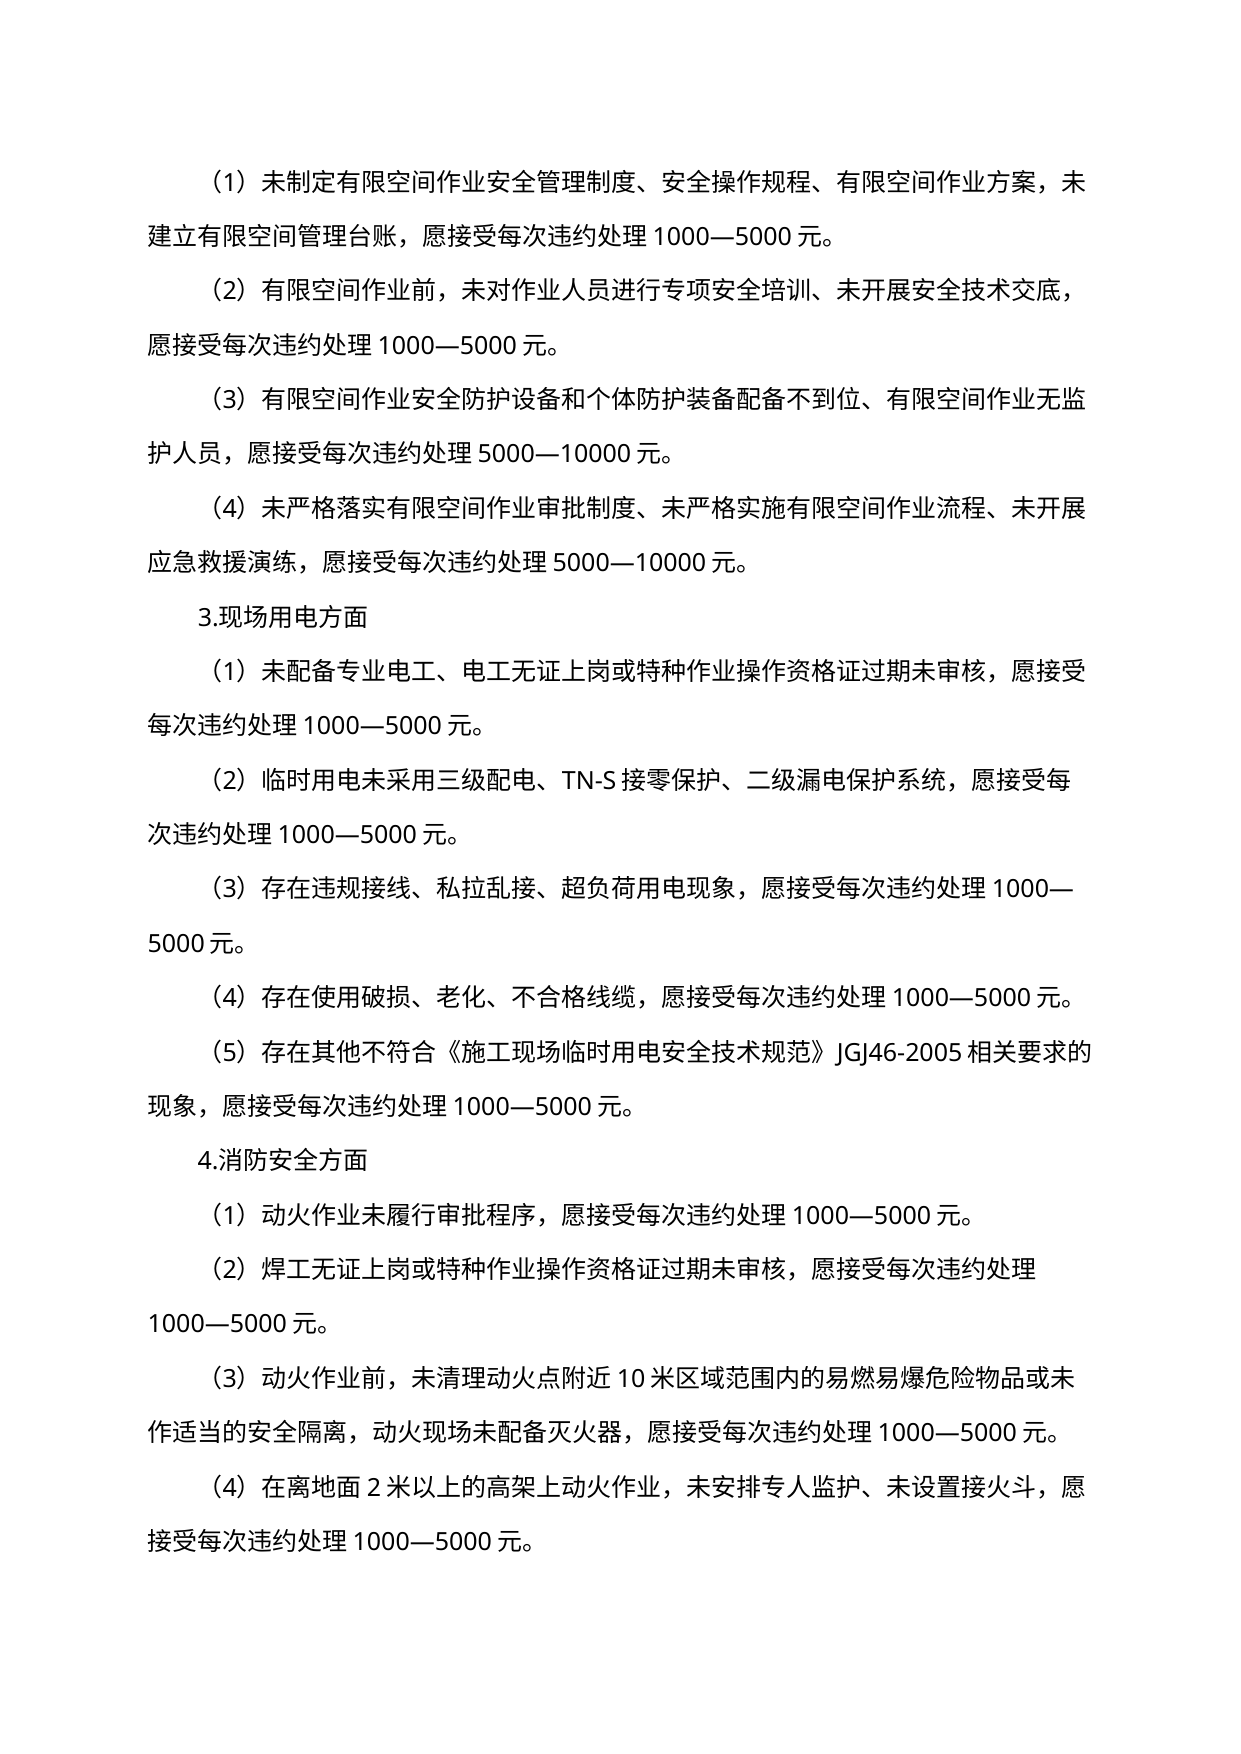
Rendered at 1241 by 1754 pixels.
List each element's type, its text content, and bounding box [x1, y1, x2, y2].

text 4.消防安全方面 [147, 1141, 1093, 1177]
text （3）存在违规接线、私拉乱接、超负荷用电现象，愿接受每次违约处理1000—5000元。 [147, 869, 1093, 959]
text （4）存在使用破损、老化、不合格线缆，愿接受每次违约处理1000—5000元。 [147, 978, 1093, 1014]
text （2）焊工无证上岗或特种作业操作资格证过期未审核，愿接受每次违约处理1000—5000元。 [147, 1249, 1093, 1340]
text （4）未严格落实有限空间作业审批制度、未严格实施有限空间作业流程、未开展应急救援演练，愿接受每次违约处理5000—10000元。 [147, 488, 1093, 579]
text （1）动火作业未履行审批程序，愿接受每次违约处理1000—5000元。 [147, 1195, 1093, 1231]
text （1）未制定有限空间作业安全管理制度、安全操作规程、有限空间作业方案，未建立有限空间管理台账，愿接受每次违约处理1000—5000元。 [147, 162, 1093, 253]
text （3）有限空间作业安全防护设备和个体防护装备配备不到位、有限空间作业无监护人员，愿接受每次违约处理5000—10000元。 [147, 379, 1093, 470]
text （1）未配备专业电工、电工无证上岗或特种作业操作资格证过期未审核，愿接受每次违约处理1000—5000元。 [147, 651, 1093, 742]
text 3.现场用电方面 [148, 597, 1093, 633]
text （3）动火作业前，未清理动火点附近10米区域范围内的易燃易爆危险物品或未作适当的安全隔离，动火现场未配备灭火器，愿接受每次违约处理1000—5000元。 [147, 1358, 1093, 1449]
text （5）存在其他不符合《施工现场临时用电安全技术规范》JGJ46-2005相关要求的现象，愿接受每次违约处理1000—5000元。 [147, 1032, 1093, 1123]
text （4）在离地面2米以上的高架上动火作业，未安排专人监护、未设置接火斗，愿接受每次违约处理1000—5000元。 [147, 1467, 1093, 1558]
text （2）临时用电未采用三级配电、TN-S接零保护、二级漏电保护系统，愿接受每次违约处理1000—5000元。 [147, 760, 1093, 851]
text （2）有限空间作业前，未对作业人员进行专项安全培训、未开展安全技术交底，愿接受每次违约处理1000—5000元。 [147, 271, 1093, 361]
